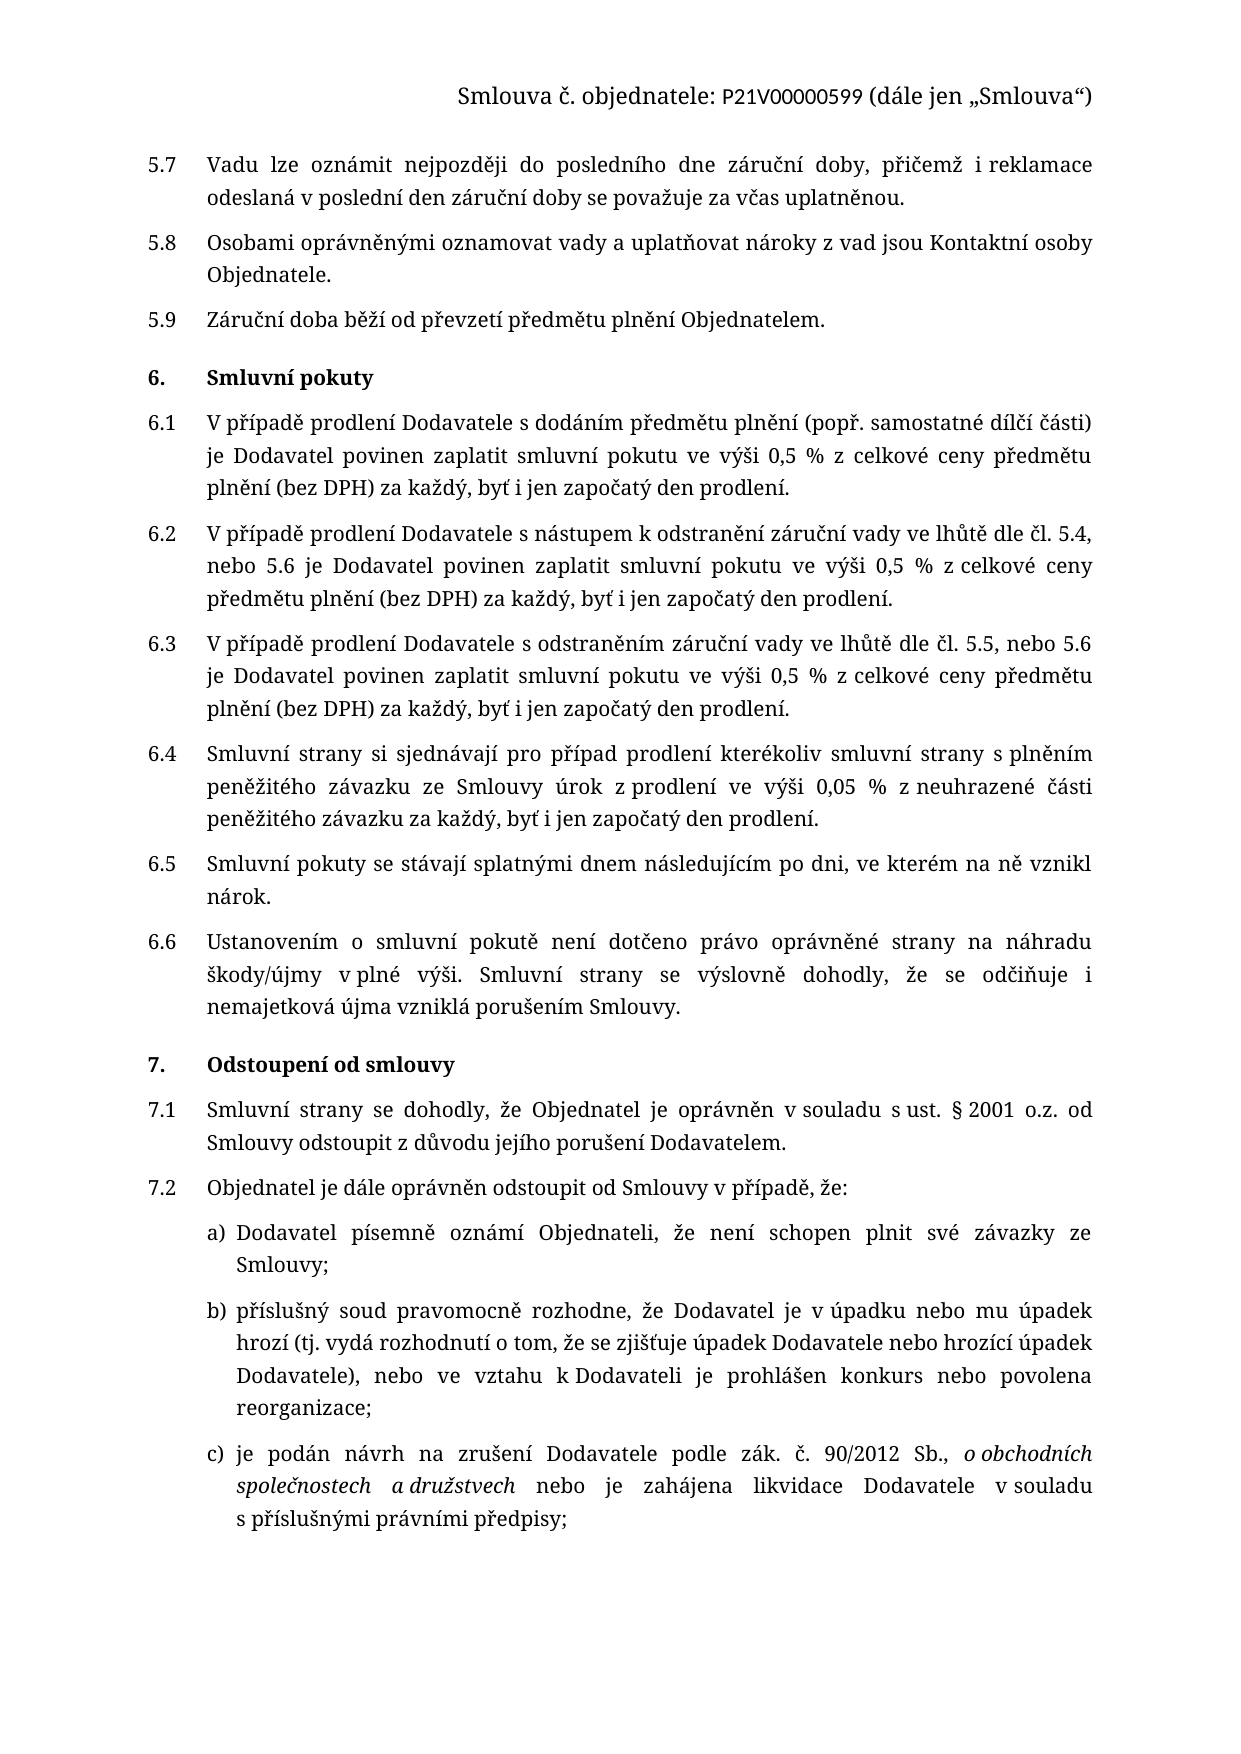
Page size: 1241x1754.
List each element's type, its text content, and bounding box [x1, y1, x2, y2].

list V případě prodlení Dodavatele s odstraněním záruční vady ve lhůtě dle čl. 5.5, nebo 5.6 je Dodavatel povinen zaplatit smluvní pokutu ve výši 0,5 % z celkové ceny předmětu plnění (bez DPH) za každý, byť i jen započatý den prodlení. [148, 629, 1093, 723]
list Objednatel je dále oprávněn odstoupit od Smlouvy v případě, že: [148, 1173, 1093, 1201]
list V případě prodlení Dodavatele s nástupem k odstranění záruční vady ve lhůtě dle čl. 5.4, nebo 5.6 je Dodavatel povinen zaplatit smluvní pokutu ve výši 0,5 % z celkové ceny předmětu plnění (bez DPH) za každý, byť i jen započatý den prodlení. [148, 519, 1093, 612]
list je podán návrh na zrušení Dodavatele podle zák. č. 90/2012 Sb., o obchodních společnostech a družstvech nebo je zahájena likvidace Dodavatele v souladu s příslušnými právními předpisy; [207, 1439, 1093, 1532]
list Osobami oprávněnými oznamovat vady a uplatňovat nároky z vad jsou Kontaktní osoby Objednatele. [148, 228, 1093, 289]
list Smluvní pokuty se stávají splatnými dnem následujícím po dni, ve kterém na ně vznikl nárok. [148, 849, 1093, 911]
list Vadu lze oznámit nejpozději do posledního dne záruční doby, přičemž i reklamace odeslaná v poslední den záruční doby se považuje za včas uplatněnou. [148, 150, 1093, 211]
list Smluvní strany si sjednávají pro případ prodlení kterékoliv smluvní strany s plněním peněžitého závazku ze Smlouvy úrok z prodlení ve výši 0,05 % z neuhrazené části peněžitého závazku za každý, byť i jen započatý den prodlení. [148, 739, 1093, 833]
list Odstoupení od smlouvy [148, 1050, 1093, 1078]
list V případě prodlení Dodavatele s dodáním předmětu plnění (popř. samostatné dílčí části) je Dodavatel povinen zaplatit smluvní pokutu ve výši 0,5 % z celkové ceny předmětu plnění (bez DPH) za každý, byť i jen započatý den prodlení. [148, 408, 1093, 502]
list Smluvní pokuty [148, 363, 1093, 392]
list Smluvní strany se dohodly, že Objednatel je oprávněn v souladu s ust. § 2001 o.z. od Smlouvy odstoupit z důvodu jejího porušení Dodavatelem. [148, 1095, 1093, 1156]
list Záruční doba běží od převzetí předmětu plnění Objednatelem. [148, 306, 1093, 334]
list příslušný soud pravomocně rozhodne, že Dodavatel je v úpadku nebo mu úpadek hrozí (tj. vydá rozhodnutí o tom, že se zjišťuje úpadek Dodavatele nebo hrozící úpadek Dodavatele), nebo ve vztahu k Dodavateli je prohlášen konkurs nebo povolena reorganizace; [207, 1296, 1093, 1422]
list Ustanovením o smluvní pokutě není dotčeno právo oprávněné strany na náhradu škody/újmy v plné výši. Smluvní strany se výslovně dohodly, že se odčiňuje i nemajetková újma vzniklá porušením Smlouvy. [148, 927, 1093, 1021]
list Dodavatel písemně oznámí Objednateli, že není schopen plnit své závazky ze Smlouvy; [207, 1218, 1093, 1279]
